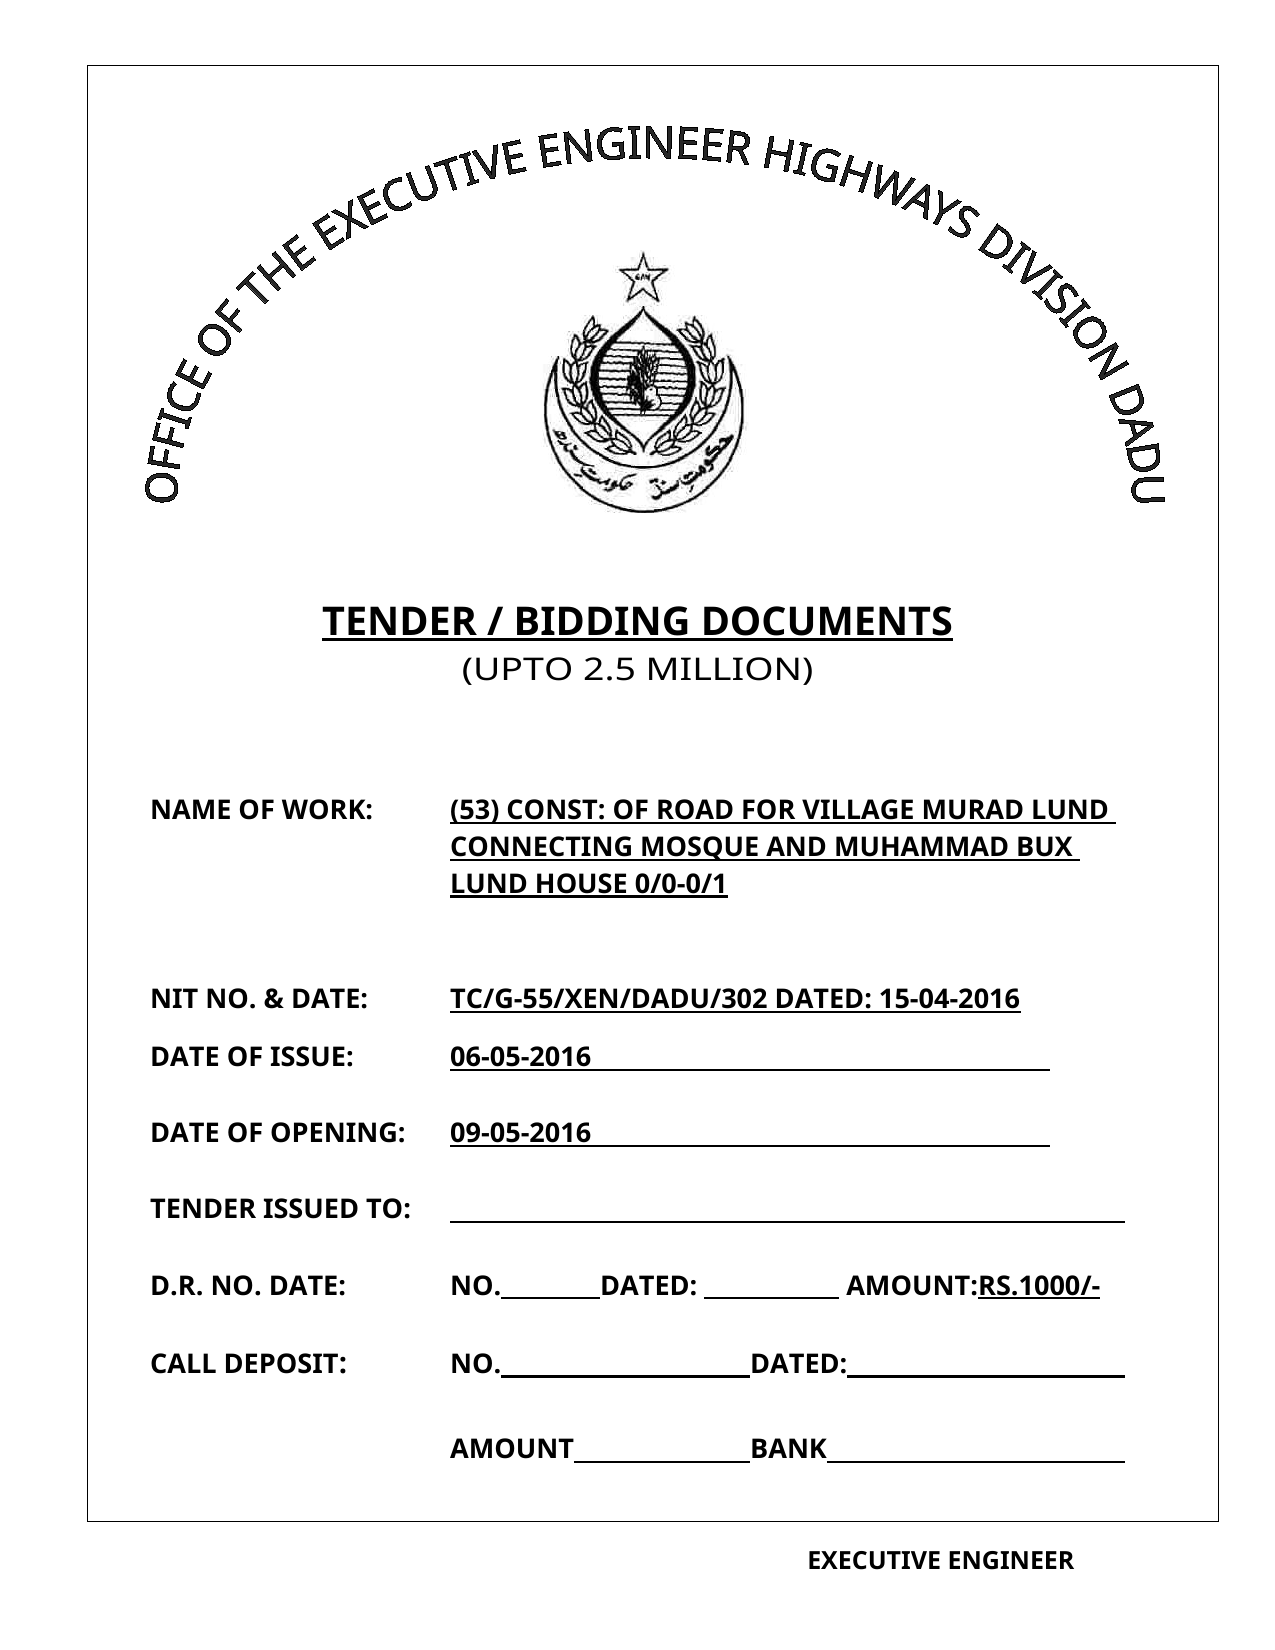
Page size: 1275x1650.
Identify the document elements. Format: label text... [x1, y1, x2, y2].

text D.R. NO. DATE: NO. DATED: AMOUNT:RS.1000/- [150, 1266, 1125, 1303]
text (UPTO 2.5 MILLION) [150, 647, 1125, 689]
text AMOUNT BANK [150, 1429, 1125, 1466]
text DATE OF ISSUE: 06-05-2016 [150, 1037, 1125, 1074]
text DATE OF OPENING: 09-05-2016 [150, 1114, 1125, 1151]
picture [540, 250, 749, 519]
text TENDER / BIDDING DOCUMENTS [150, 593, 1125, 647]
text CALL DEPOSIT: NO. DATED: [150, 1342, 1125, 1382]
text NAME OF WORK: (53) Const: of road for village Murad Lund Connecting Mosque and Muhammad Bux Lund house 0/0-0/1 [150, 791, 1125, 901]
text NIT NO. & DATE: TC/G-55/XEN/DADU/302 DATED: 15-04-2016 [150, 980, 1125, 1017]
text EXECUTIVE ENGINEER [750, 1542, 1125, 1576]
text TENDER ISSUED TO: [150, 1190, 1125, 1227]
